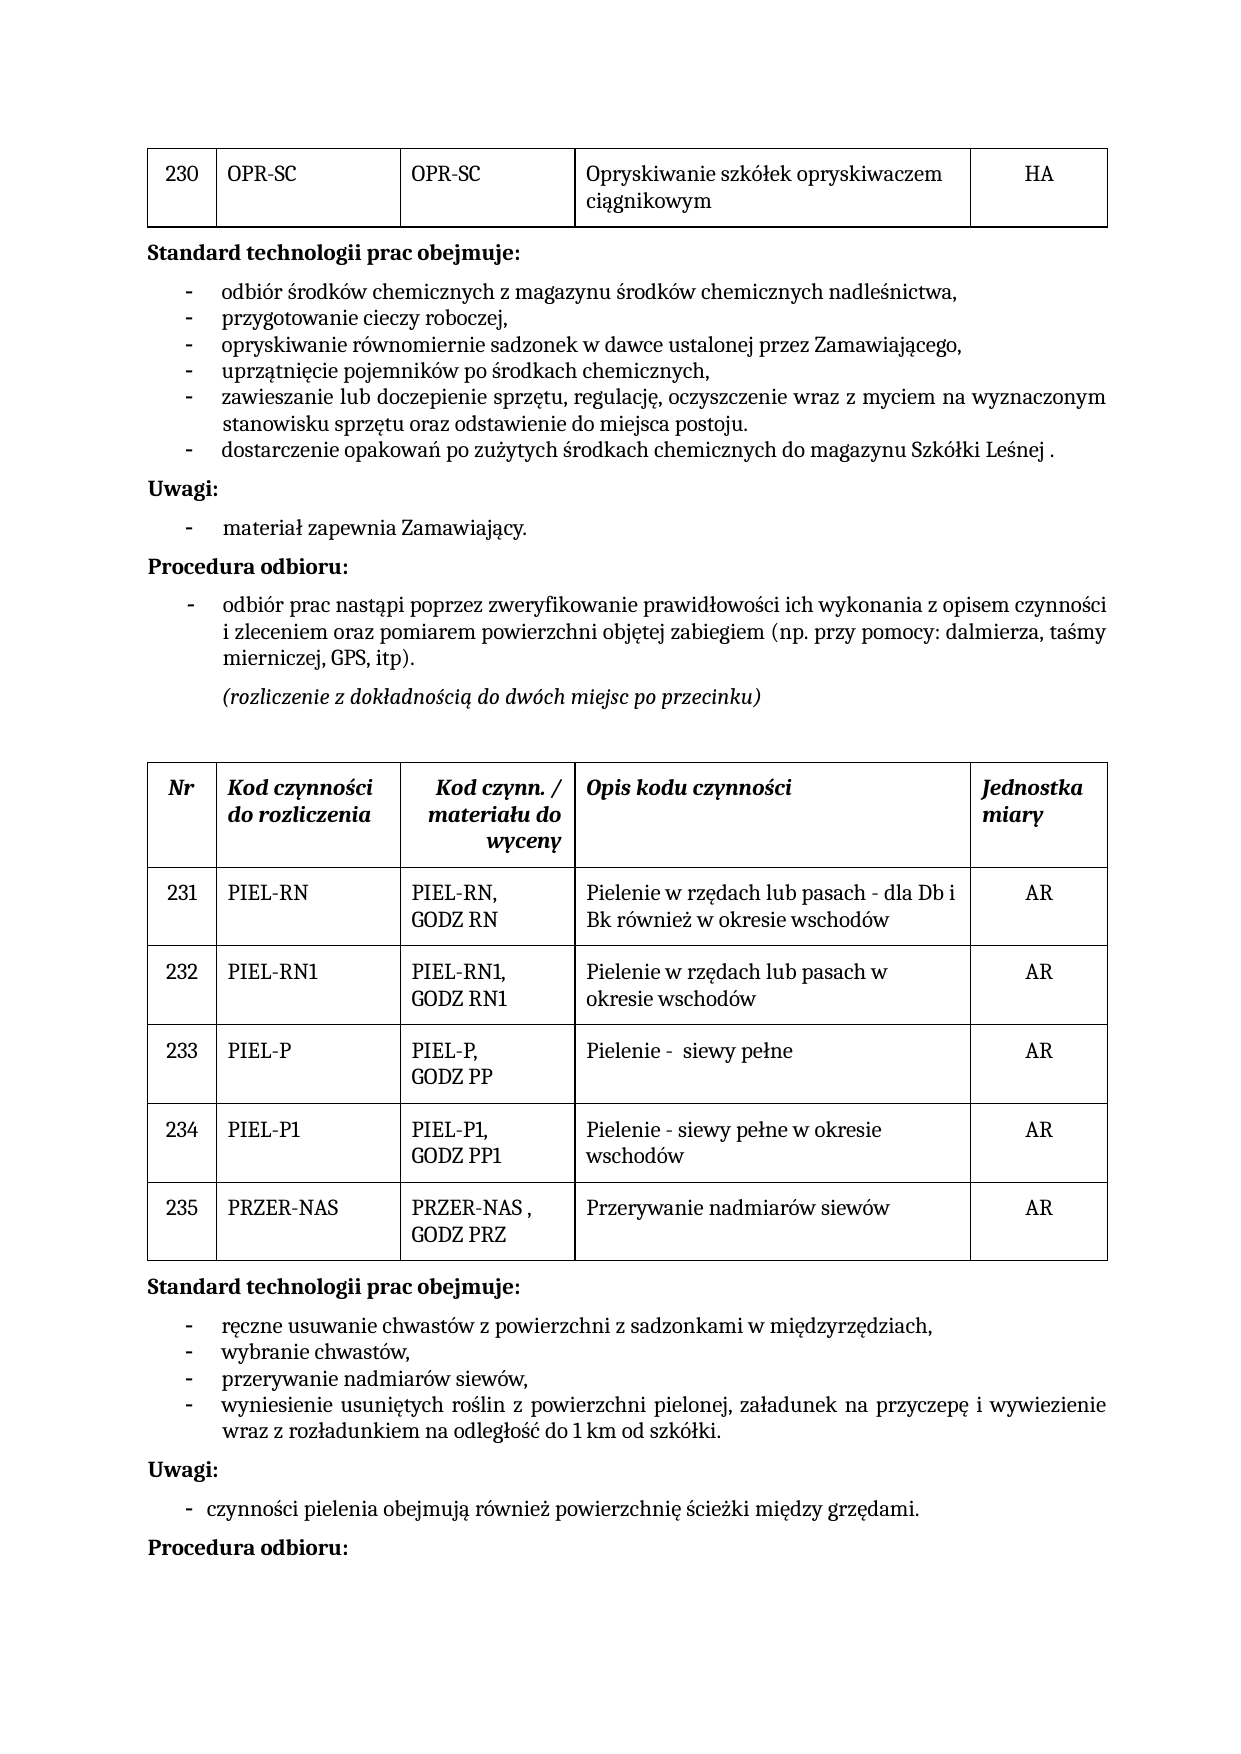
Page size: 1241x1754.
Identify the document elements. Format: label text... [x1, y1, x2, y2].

text Uwagi: [148, 476, 1107, 502]
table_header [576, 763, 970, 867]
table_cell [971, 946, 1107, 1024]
list wybranie chwastów, [185, 1339, 1107, 1366]
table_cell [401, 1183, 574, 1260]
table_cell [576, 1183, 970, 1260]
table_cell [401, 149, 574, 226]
list przygotowanie cieczy roboczej, [185, 305, 1107, 331]
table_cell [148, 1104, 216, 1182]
list wyniesienie usuniętych roślin z powierzchni pielonej, załadunek na przyczepę i wywiezienie wraz z rozładunkiem na odległość do 1 km od szkółki. [185, 1392, 1107, 1444]
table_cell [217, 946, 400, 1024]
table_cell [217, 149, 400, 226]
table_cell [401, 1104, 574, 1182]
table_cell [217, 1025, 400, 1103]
text Procedura odbioru: [148, 1535, 1107, 1561]
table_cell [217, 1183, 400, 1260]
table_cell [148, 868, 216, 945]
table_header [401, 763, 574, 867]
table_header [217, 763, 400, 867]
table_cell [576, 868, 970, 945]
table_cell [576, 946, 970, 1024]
text Uwagi: [148, 1457, 1107, 1483]
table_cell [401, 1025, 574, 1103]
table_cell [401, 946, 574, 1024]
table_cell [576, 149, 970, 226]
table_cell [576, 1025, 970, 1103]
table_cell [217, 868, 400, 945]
list materiał zapewnia Zamawiający. [185, 514, 1107, 541]
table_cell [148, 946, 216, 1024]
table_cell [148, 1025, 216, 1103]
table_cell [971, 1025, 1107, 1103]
list dostarczenie opakowań po zużytych środkach chemicznych do magazynu Szkółki Leśnej . [185, 437, 1107, 463]
list uprzątnięcie pojemników po środkach chemicznych, [185, 358, 1107, 384]
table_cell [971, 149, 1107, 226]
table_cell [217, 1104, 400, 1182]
list ręczne usuwanie chwastów z powierzchni z sadzonkami w międzyrzędziach, [185, 1313, 1107, 1339]
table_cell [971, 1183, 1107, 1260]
text (rozliczenie z dokładnością do dwóch miejsc po przecinku) [148, 684, 1107, 710]
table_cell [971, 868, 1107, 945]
list odbiór środków chemicznych z magazynu środków chemicznych nadleśnictwa, [185, 279, 1107, 305]
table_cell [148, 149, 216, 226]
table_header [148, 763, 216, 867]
list przerywanie nadmiarów siewów, [185, 1366, 1107, 1392]
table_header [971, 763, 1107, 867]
list odbiór prac nastąpi poprzez zweryfikowanie prawidłowości ich wykonania z opisem czynności i zleceniem oraz pomiarem powierzchni objętej zabiegiem (np. przy pomocy: dalmierza, taśmy mierniczej, GPS, itp). [185, 592, 1107, 671]
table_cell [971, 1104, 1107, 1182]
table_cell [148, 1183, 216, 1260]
text Standard technologii prac obejmuje: [148, 240, 1107, 266]
list zawieszanie lub doczepienie sprzętu, regulację, oczyszczenie wraz z myciem na wyznaczonym stanowisku sprzętu oraz odstawienie do miejsca postoju. [185, 384, 1107, 437]
list opryskiwanie równomiernie sadzonek w dawce ustalonej przez Zamawiającego, [185, 331, 1107, 358]
list czynności pielenia obejmują również powierzchnię ścieżki między grzędami. [185, 1496, 1107, 1522]
text Standard technologii prac obejmuje: [148, 1274, 1107, 1300]
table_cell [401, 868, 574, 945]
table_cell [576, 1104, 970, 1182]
text Procedura odbioru: [148, 553, 1107, 580]
